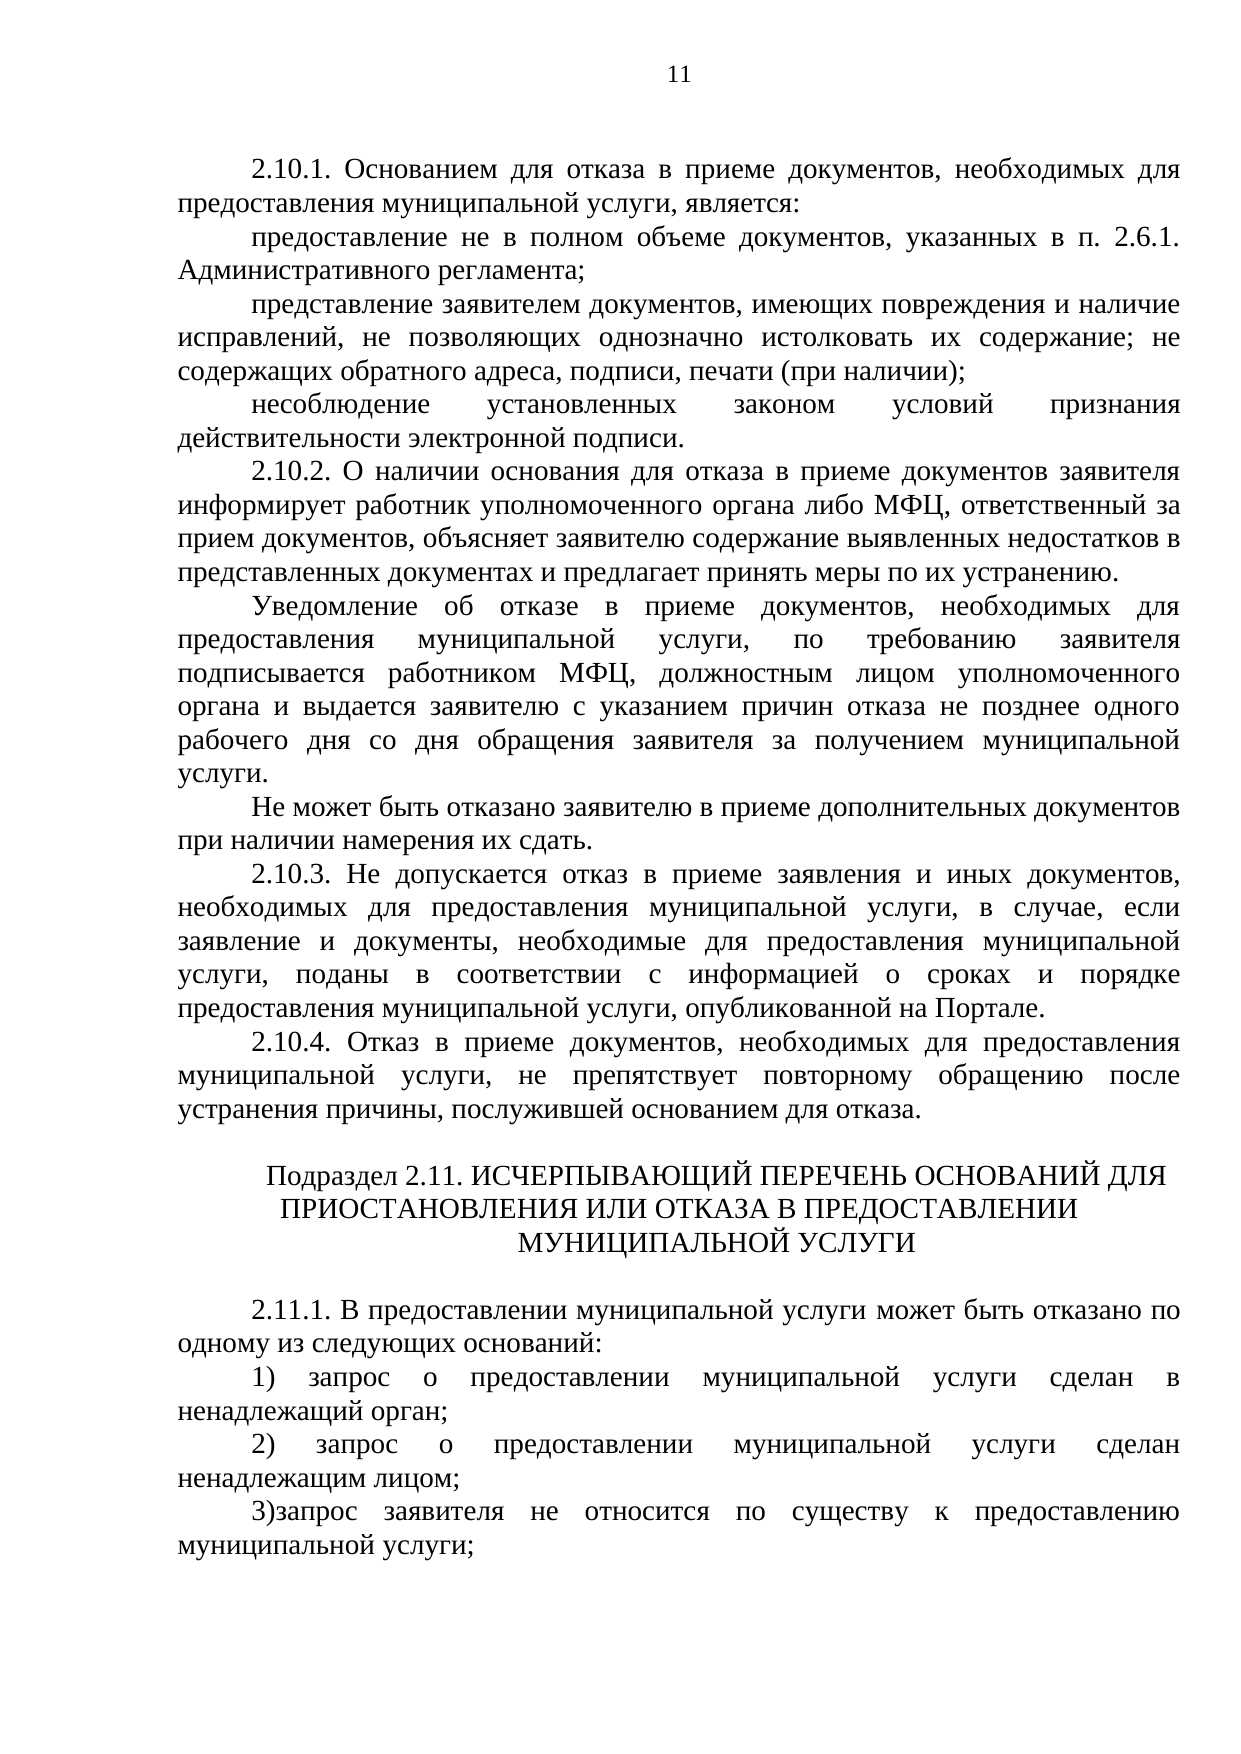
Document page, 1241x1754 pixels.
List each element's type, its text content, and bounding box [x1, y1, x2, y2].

text МУНИЦИПАЛЬНОЙ УСЛУГИ [177, 1225, 1181, 1258]
text 3)запрос заявителя не относится по существу к предоставлению муниципальной услуги; [177, 1493, 1181, 1560]
text 2.10.3. Не допускается отказ в приеме заявления и иных документов, необходимых для предоставления муниципальной услуги, в случае, если заявление и документы, необходимые для предоставления муниципальной услуги, поданы в соответствии с информацией о сроках и порядке предоставления муниципальной услуги, опубликованной на Портале. [177, 856, 1181, 1024]
text представление заявителем документов, имеющих повреждения и наличие исправлений, не позволяющих однозначно истолковать их содержание; не содержащих обратного адреса, подписи, печати (при наличии); [177, 286, 1181, 386]
text 2.11.1. В предоставлении муниципальной услуги может быть отказано по одному из следующих оснований: [177, 1292, 1181, 1359]
text Не может быть отказано заявителю в приеме дополнительных документов при наличии намерения их сдать. [177, 789, 1181, 856]
text 1) запрос о предоставлении муниципальной услуги сделан в ненадлежащий орган; [177, 1359, 1181, 1426]
text 2.10.1. Основанием для отказа в приеме документов, необходимых для предоставления муниципальной услуги, является: [177, 152, 1181, 219]
text Подраздел 2.11. ИСЧЕРПЫВАЮЩИЙ ПЕРЕЧЕНЬ ОСНОВАНИЙ ДЛЯ ПРИОСТАНОВЛЕНИЯ ИЛИ ОТКАЗА В ПРЕДОСТАВЛЕНИИ [177, 1158, 1181, 1225]
text 2.10.4. Отказ в приеме документов, необходимых для предоставления муниципальной услуги, не препятствует повторному обращению после устранения причины, послужившей основанием для отказа. [177, 1024, 1181, 1124]
text несоблюдение установленных законом условий признания действительности электронной подписи. [177, 386, 1181, 453]
text 2.10.2. О наличии основания для отказа в приеме документов заявителя информирует работник уполномоченного органа либо МФЦ, ответственный за прием документов, объясняет заявителю содержание выявленных недостатков в представленных документах и предлагает принять меры по их устранению. [177, 453, 1181, 588]
text предоставление не в полном объеме документов, указанных в п. 2.6.1. Административного регламента; [177, 219, 1181, 286]
text Уведомление об отказе в приеме документов, необходимых для предоставления муниципальной услуги, по требованию заявителя подписывается работником МФЦ, должностным лицом уполномоченного органа и выдается заявителю с указанием причин отказа не позднее одного рабочего дня со дня обращения заявителя за получением муниципальной услуги. [177, 588, 1181, 789]
text 2) запрос о предоставлении муниципальной услуги сделан ненадлежащим лицом; [177, 1426, 1181, 1493]
